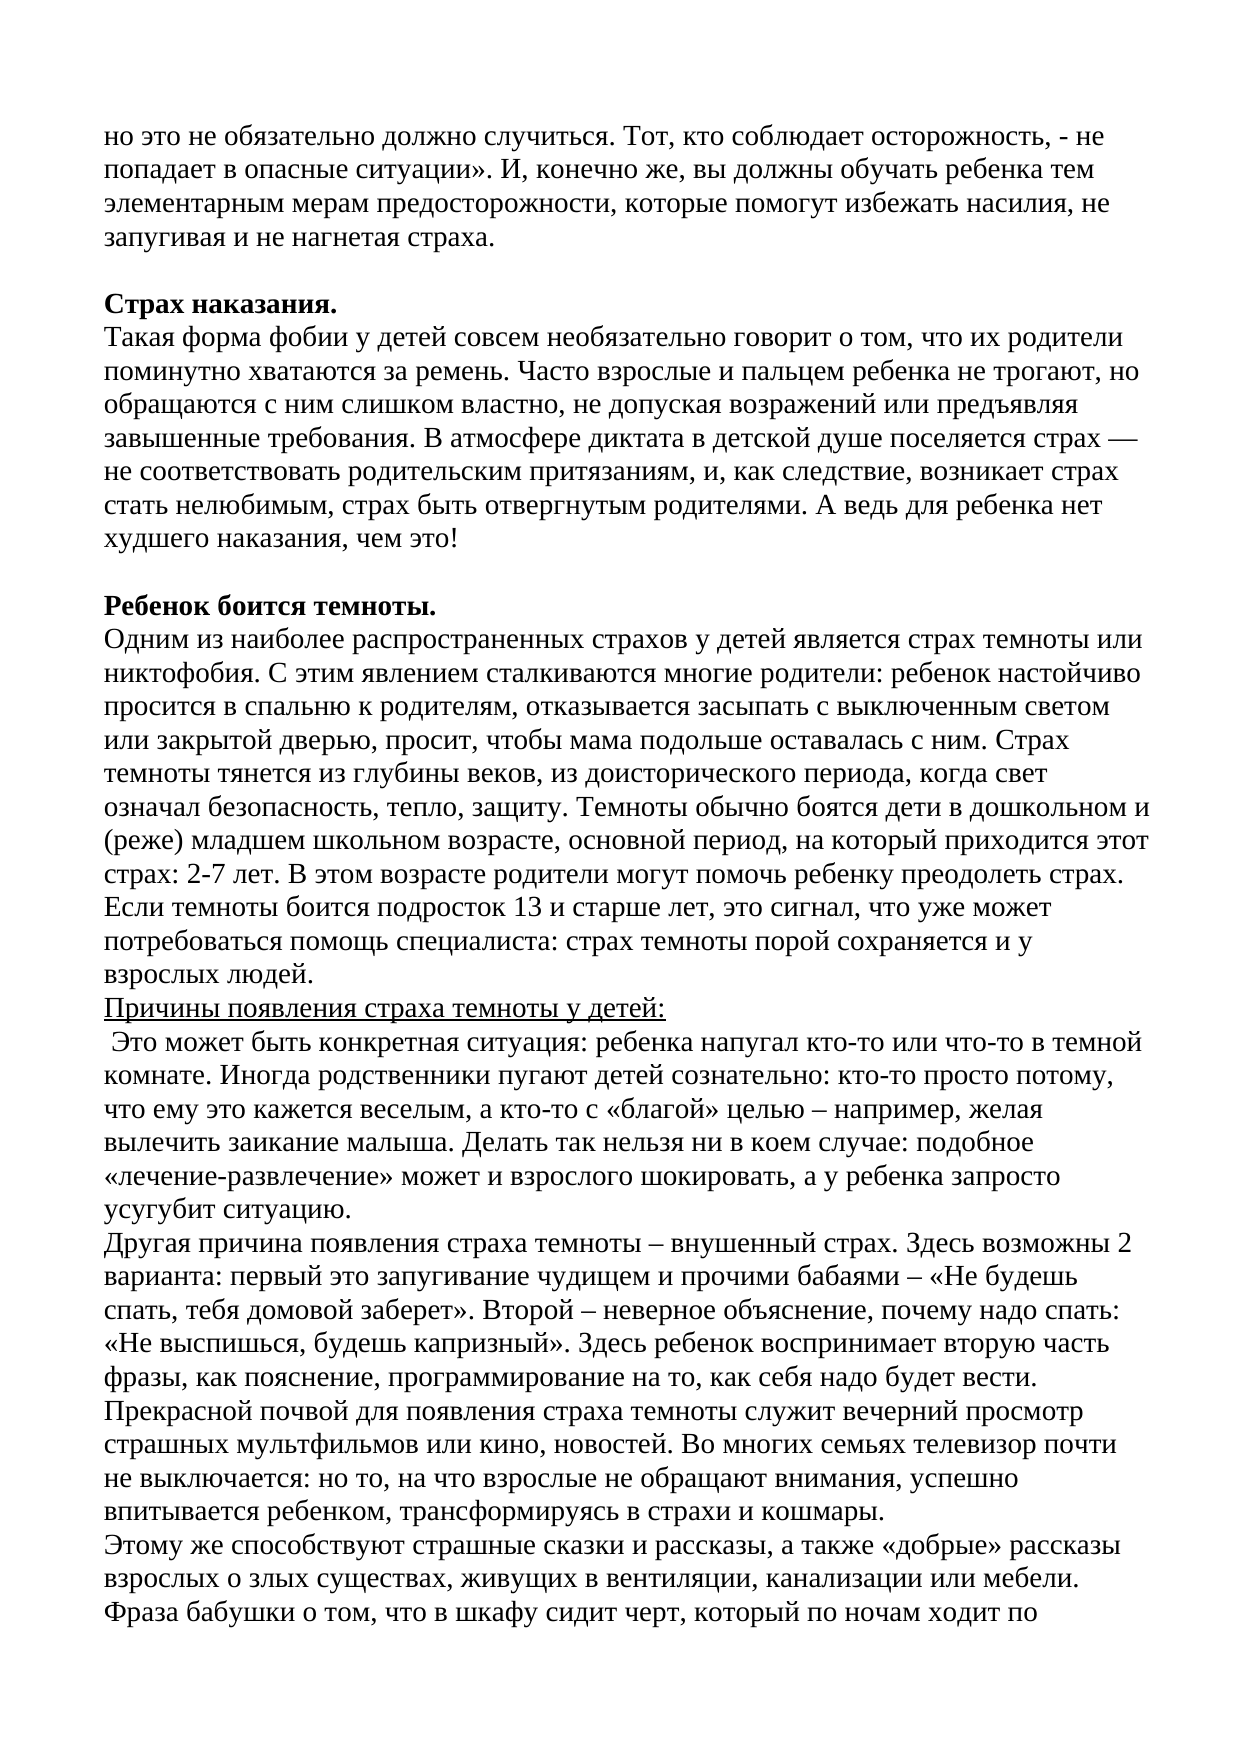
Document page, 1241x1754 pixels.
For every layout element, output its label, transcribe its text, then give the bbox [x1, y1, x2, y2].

text Одним из наиболее распространенных страхов у детей является страх темноты или никтофобия. С этим явлением сталкиваются многие родители: ребенок настойчиво просится в спальню к родителям, отказывается засыпать с выключенным светом или закрытой дверью, просит, чтобы мама подольше оставалась с ним. Страх темноты тянется из глубины веков, из доисторического периода, когда свет означал безопасность, тепло, защиту. Темноты обычно боятся дети в дошкольном и (реже) младшем школьном возрасте, основной период, на который приходится этот страх: 2-7 лет. В этом возрасте родители могут помочь ребенку преодолеть страх. Если темноты боится подросток 13 и старше лет, это сигнал, что уже может потребоваться помощь специалиста: страх темноты порой сохраняется и у взрослых людей. [103, 621, 1152, 990]
text Другая причина появления страха темноты – внушенный страх. Здесь возможны 2 варианта: первый это запугивание чудищем и прочими бабаями – «Не будешь спать, тебя домовой заберет». Второй – неверное объяснение, почему надо спать: «Не выспишься, будешь капризный». Здесь ребенок воспринимает вторую часть фразы, как пояснение, программирование на то, как себя надо будет вести. Прекрасной почвой для появления страха темноты служит вечерний просмотр страшных мультфильмов или кино, новостей. Во многих семьях телевизор почти не выключается: но то, на что взрослые не обращают внимания, успешно впитывается ребенком, трансформируясь в страхи и кошмары. [103, 1225, 1152, 1527]
text Это может быть конкретная ситуация: ребенка напугал кто-то или что-то в темной комнате. Иногда родственники пугают детей сознательно: кто-то просто потому, что ему это кажется веселым, а кто-то с «благой» целью – например, желая вылечить заикание малыша. Делать так нельзя ни в коем случае: подобное «лечение-развлечение» может и взрослого шокировать, а у ребенка запросто усугубит ситуацию. [103, 1024, 1152, 1225]
text Ребенок боится темноты. [103, 588, 1152, 621]
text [103, 1527, 1152, 1627]
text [103, 118, 1152, 554]
text Причины появления страха темноты у детей: [103, 990, 1152, 1024]
